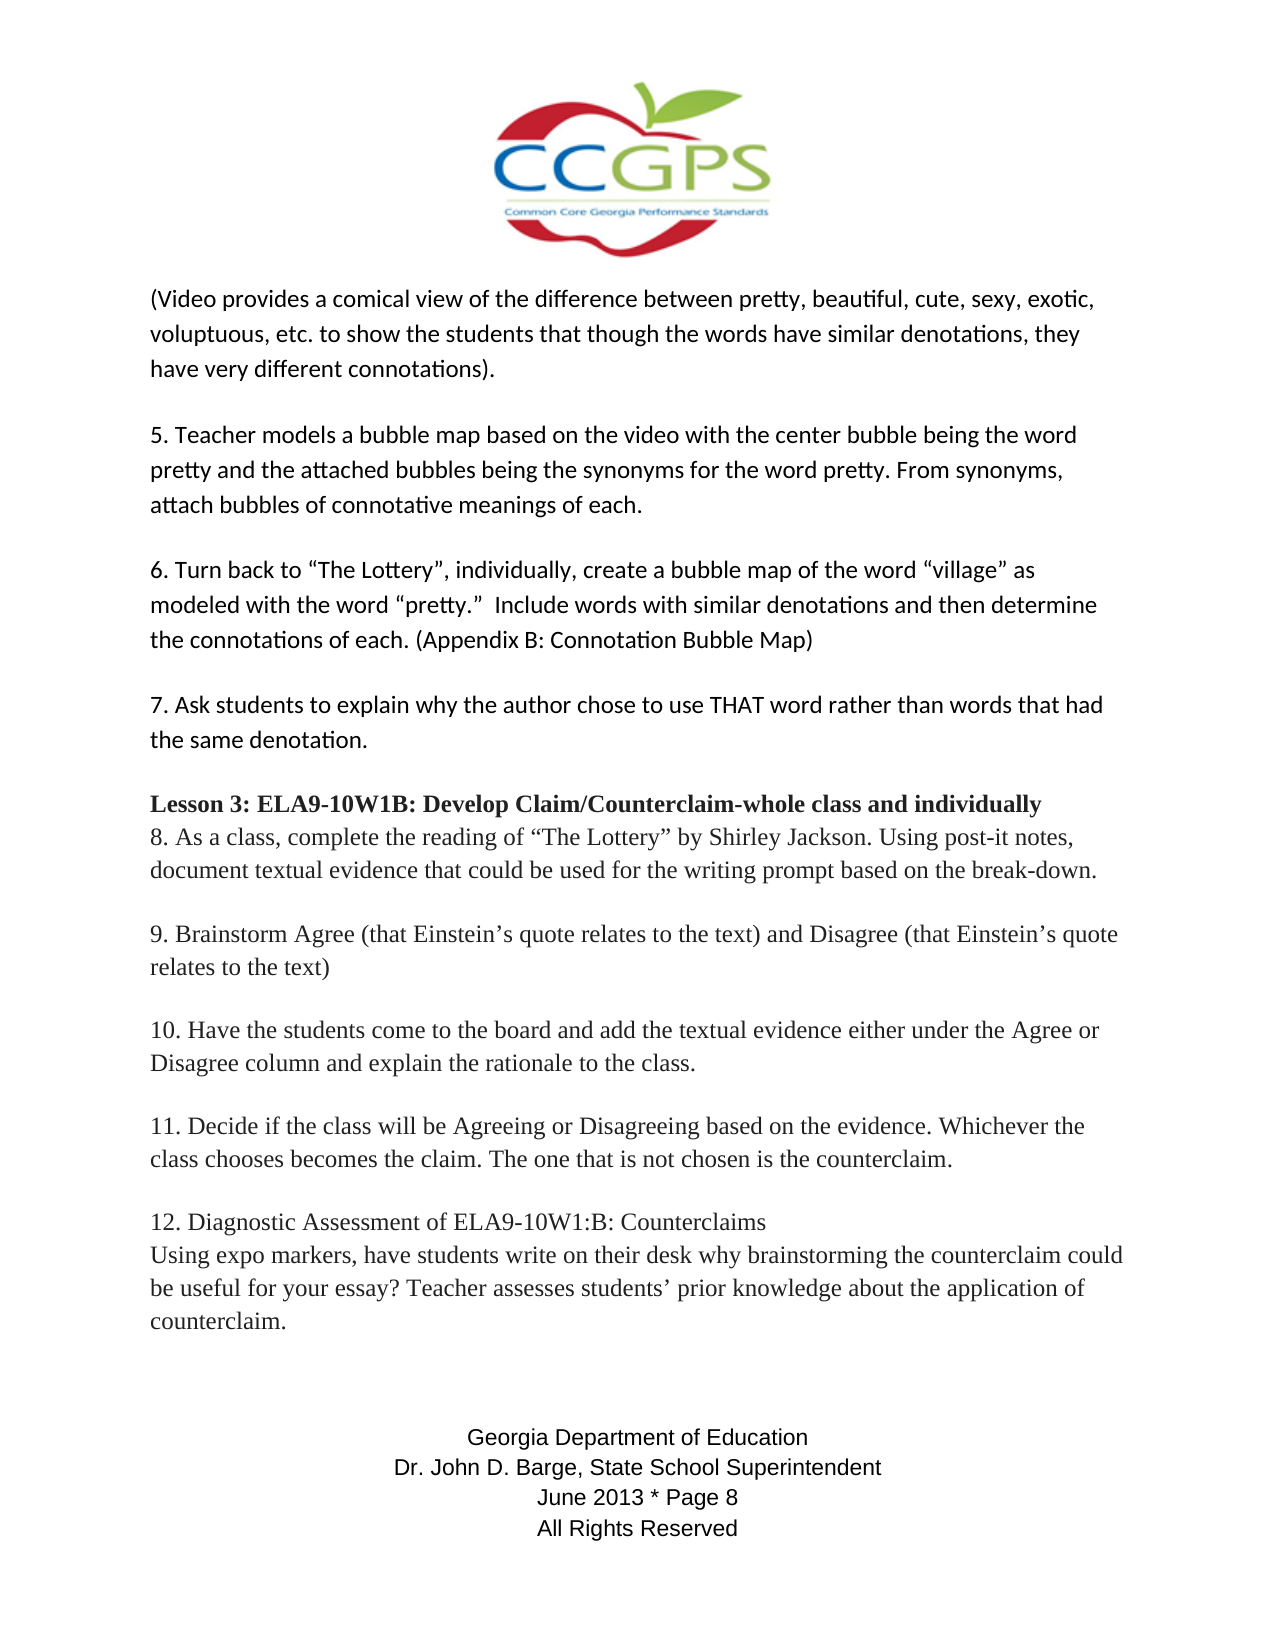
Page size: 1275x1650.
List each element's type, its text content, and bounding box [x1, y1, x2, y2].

text 7. Ask students to explain why the author chose to use THAT word rather than words that had the same denotation. [150, 689, 1125, 755]
text 11. Decide if the class will be Agreeing or Disagreeing based on the evidence. Whichever the class chooses becomes the claim. The one that is not chosen is the counterclaim. [150, 1111, 1125, 1173]
text 6. Turn back to “The Lottery”, individually, create a bubble map of the word “village” as modeled with the word “pretty.” Include words with similar denotations and then determine the connotations of each. (Appendix B: Connotation Bubble Map) [150, 554, 1125, 654]
text 8. As a class, complete the reading of “The Lottery” by Shirley Jackson. Using post-it notes, document textual evidence that could be used for the writing prompt based on the break-down. [150, 822, 1125, 884]
text Lesson 3: ELA9-10W1B: Develop Claim/Counterclaim-whole class and individually [150, 789, 1125, 818]
text 9. Brainstorm Agree (that Einstein’s quote relates to the text) and Disagree (that Einstein’s quote relates to the text) [150, 919, 1125, 980]
picture [471, 75, 804, 280]
text 5. Teacher models a bubble map based on the video with the center bubble being the word pretty and the attached bubbles being the synonyms for the word pretty. From synonyms, attach bubbles of connotative meanings of each. [150, 419, 1125, 519]
text 10. Have the students come to the board and add the textual evidence either under the Agree or Disagree column and explain the rationale to the class. [150, 1015, 1125, 1077]
text (Video provides a comical view of the difference between pretty, beautiful, cute, sexy, exotic, voluptuous, etc. to show the students that though the words have similar denotations, they have very different connotations). [150, 283, 1125, 384]
text 12. Diagnostic Assessment of ELA9-10W1:B: Counterclaims [150, 1207, 1125, 1236]
text Using expo markers, have students write on their desk why brainstorming the counterclaim could be useful for your essay? Teacher assesses students’ prior knowledge about the application of counterclaim. [150, 1240, 1125, 1335]
